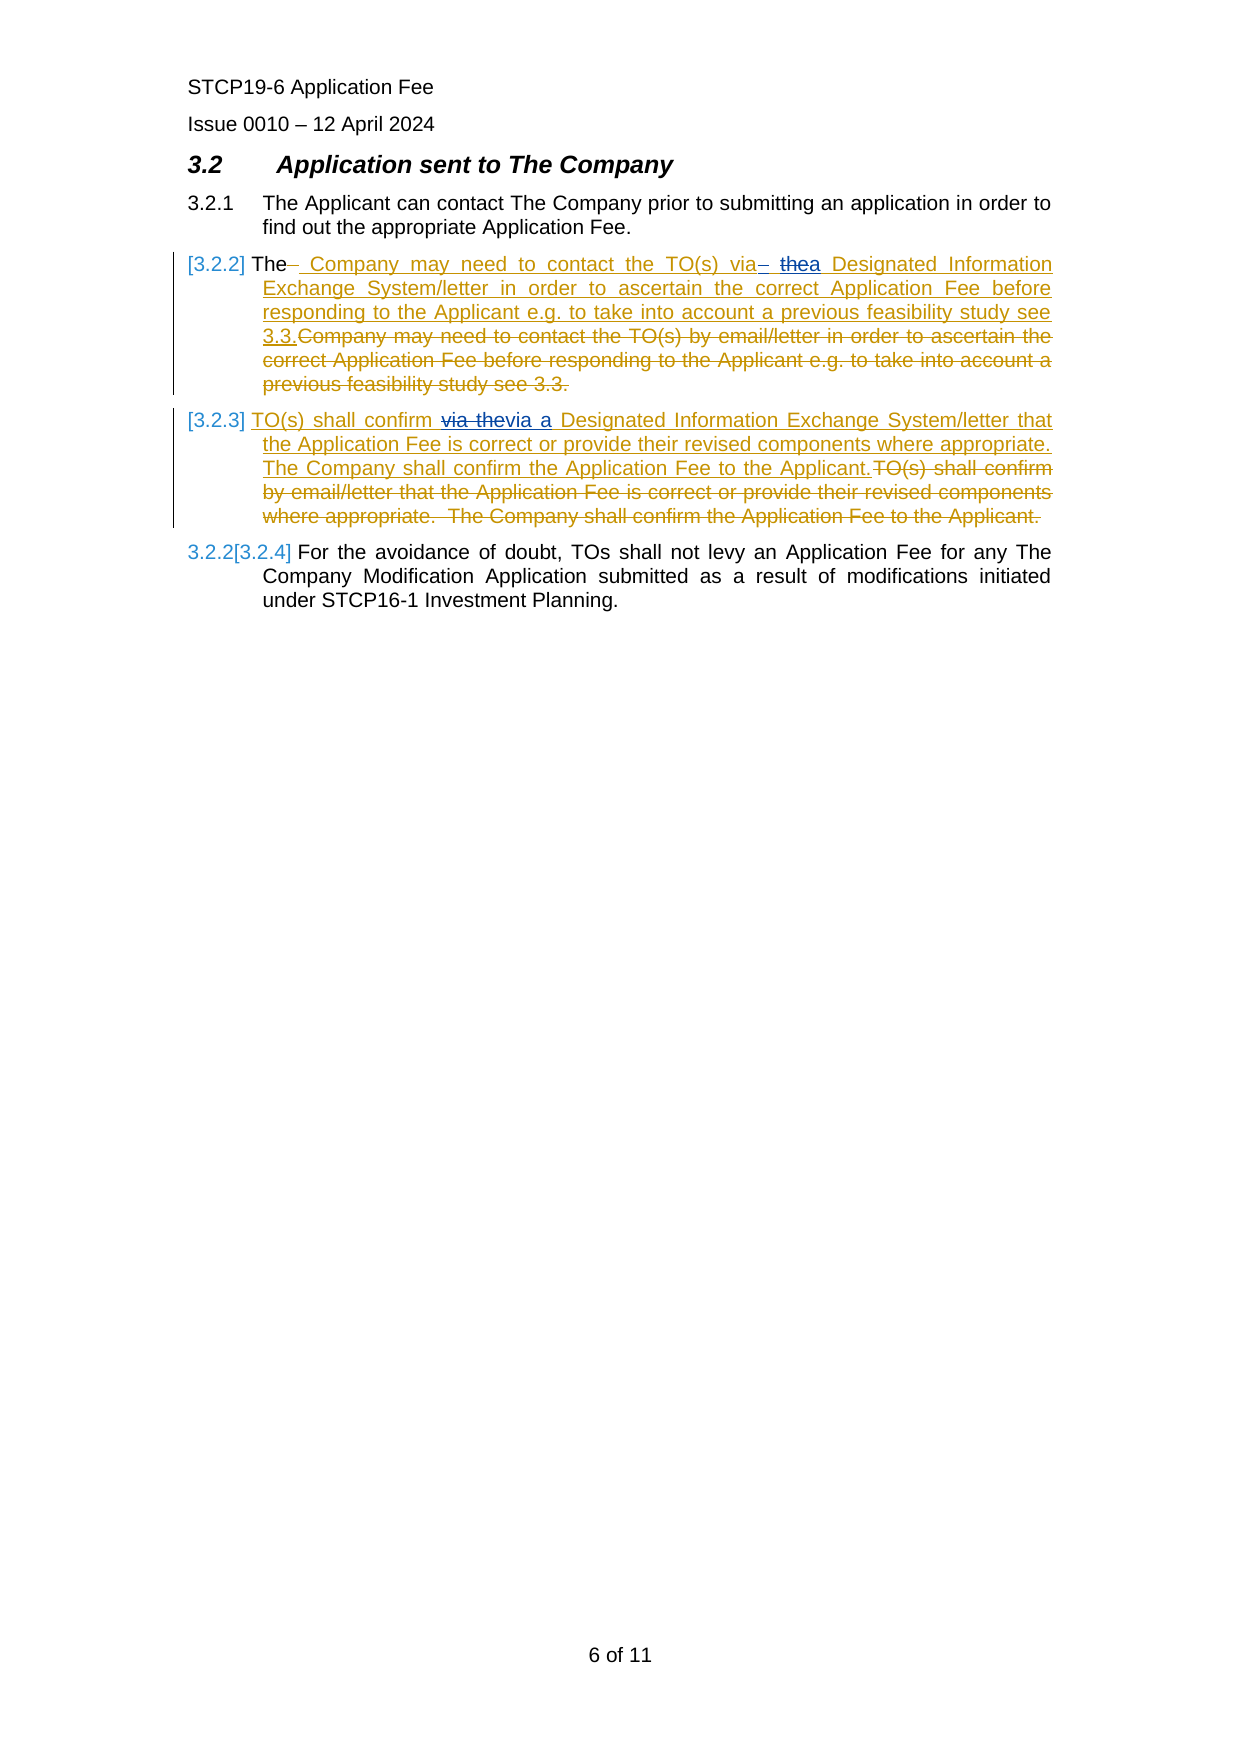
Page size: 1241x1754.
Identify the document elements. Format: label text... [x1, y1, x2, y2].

subtitle Application sent to The Company [187, 150, 1053, 179]
subtitle The Applicant can contact The Company prior to submitting an application in order to find out the appropriate Application Fee. [187, 191, 1053, 239]
subtitle For the avoidance of doubt, TOs shall not levy an Application Fee for any The Company Modification Application submitted as a result of modifications initiated under STCP16-1 Investment Planning. [187, 540, 1053, 612]
subtitle The [187, 252, 1053, 395]
